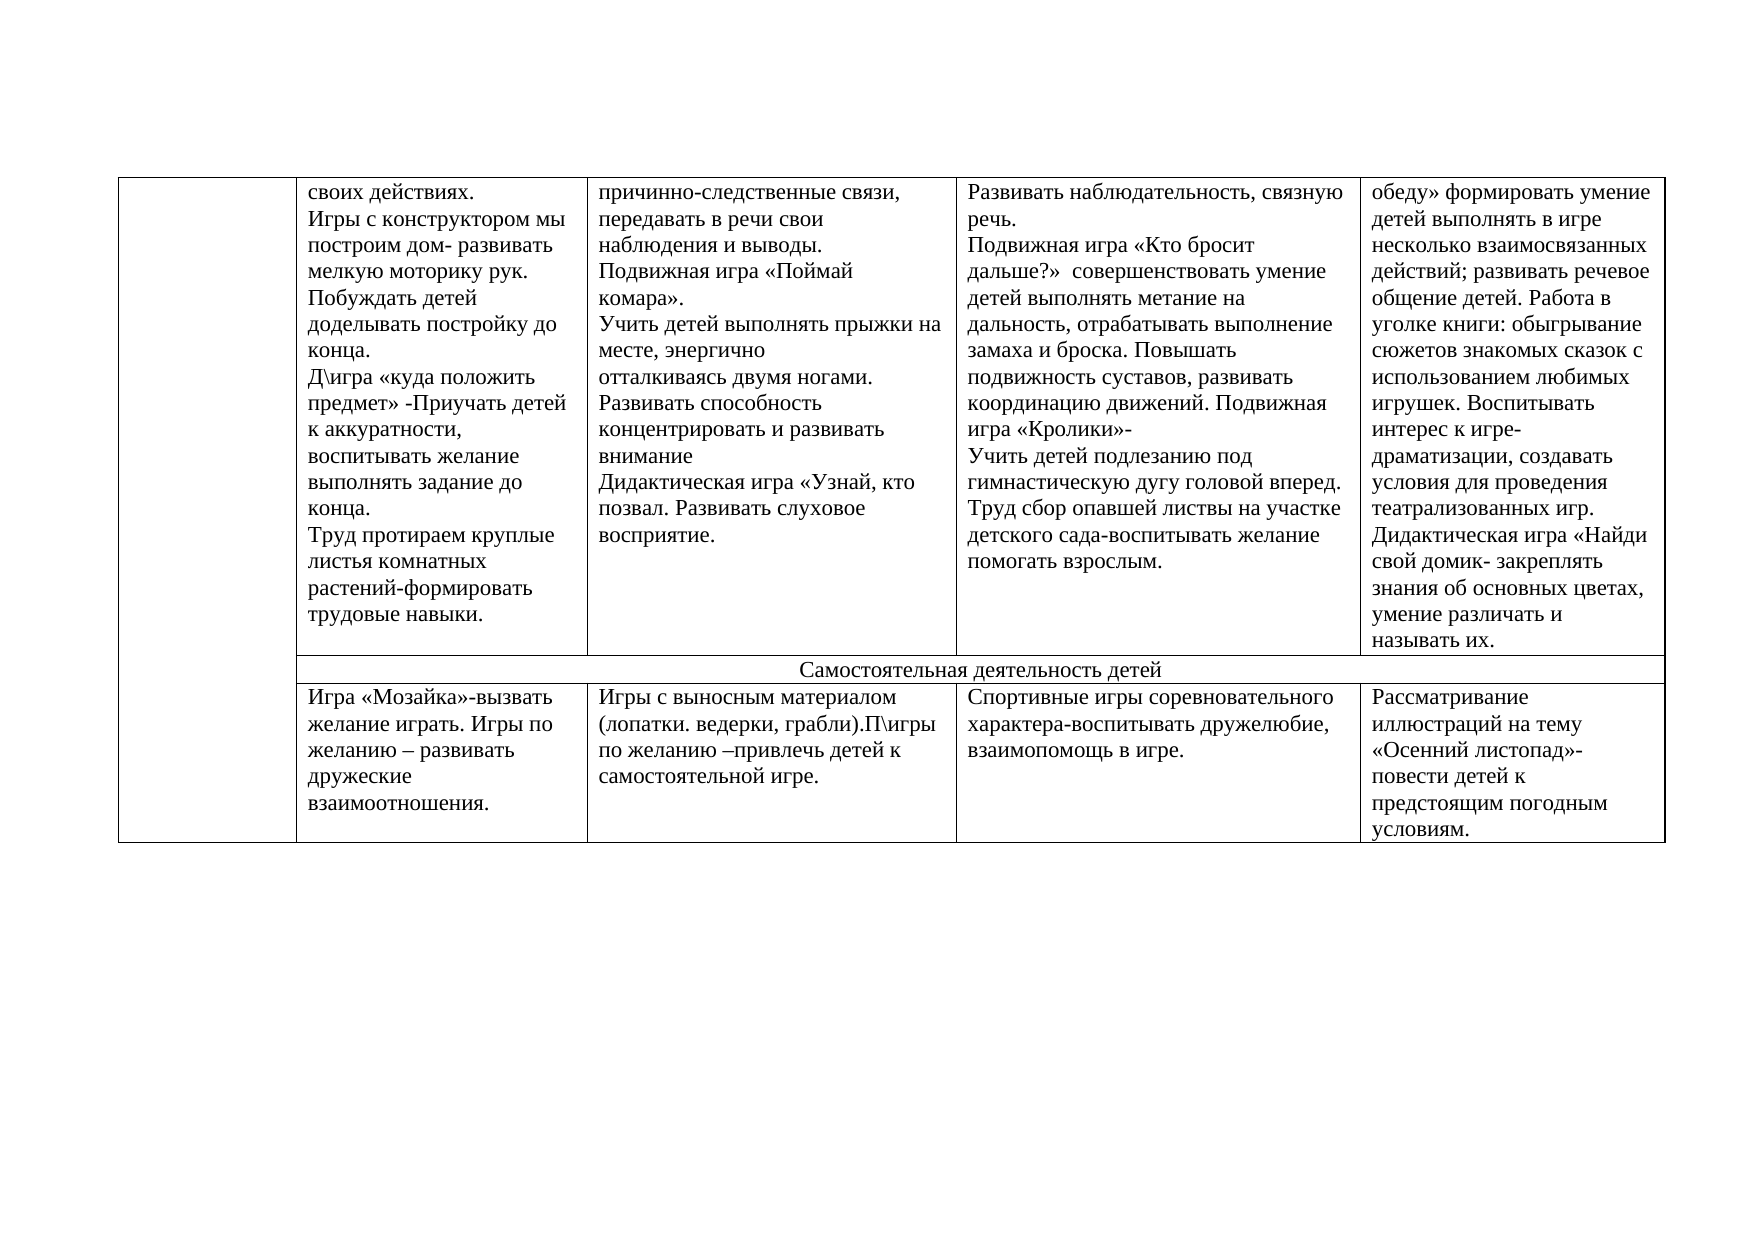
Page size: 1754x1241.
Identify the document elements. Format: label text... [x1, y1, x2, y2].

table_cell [1361, 178, 1664, 655]
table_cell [588, 178, 956, 655]
table_cell Спортивные игры соревновательного характера-воспитывать дружелюбие, взаимопомощь в игре. [957, 684, 1360, 842]
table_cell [297, 178, 587, 655]
table_cell Рассматривание иллюстраций на тему «Осенний листопад»-повести детей к предстоящим погодным условиям. [1361, 684, 1664, 842]
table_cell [957, 178, 1360, 655]
table_cell Игры с выносным материалом (лопатки. ведерки, грабли).П\игры по желанию –привлечь детей к самостоятельной игре. [588, 684, 956, 842]
table_cell Игра «Мозайка»-вызвать желание играть. Игры по желанию – развивать дружеские взаимоотношения. [297, 684, 587, 842]
table_cell Самостоятельная деятельность детей [297, 656, 1664, 682]
